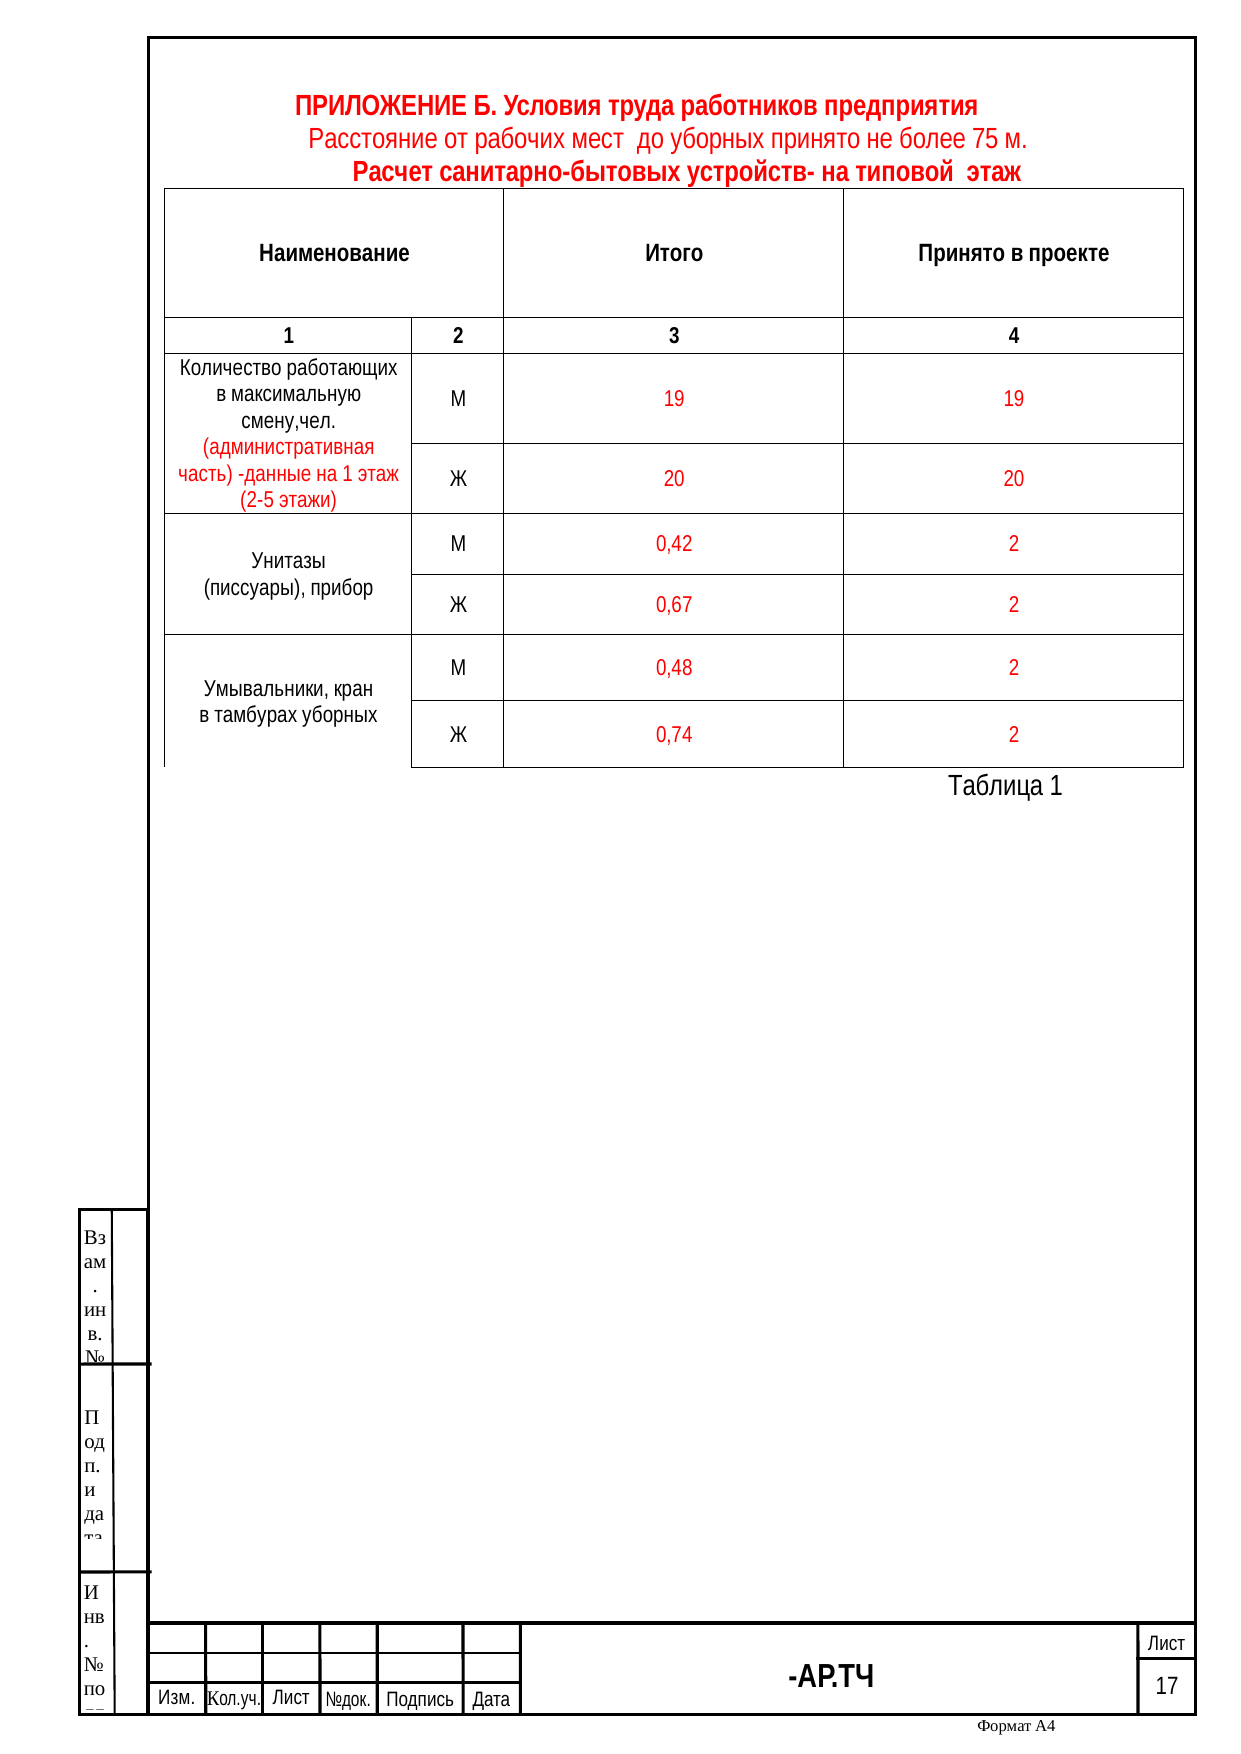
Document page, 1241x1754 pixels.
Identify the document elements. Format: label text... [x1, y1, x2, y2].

table_cell 20 [504, 444, 843, 512]
table_cell 19 [844, 354, 1183, 443]
table_cell 4 [844, 318, 1183, 353]
table_cell М [412, 514, 503, 573]
table_cell Ж [412, 701, 503, 767]
text Расчет санитарно-бытовых устройств- на типовой этаж [148, 155, 1181, 188]
table_header Наименование [165, 189, 503, 317]
text Расстояние от рабочих мест до уборных принято не более 75 м. [177, 122, 1181, 155]
table_cell 1 [165, 318, 411, 353]
table_cell Ж [412, 575, 503, 634]
table_cell Умывальники, кран в тамбурах уборных [165, 635, 411, 767]
text Таблица 1 [148, 768, 1181, 801]
table_cell 20 [844, 444, 1183, 512]
table_header Итого [504, 189, 843, 317]
table_cell Количество работающих в максимальную смену,чел. (административная часть) -данные на 1 этаж (2-5 этажи) [165, 354, 411, 512]
table_cell М [412, 354, 503, 443]
table_cell 2 [412, 318, 503, 353]
table_cell 2 [844, 701, 1183, 767]
table_cell 2 [844, 635, 1183, 699]
table_cell 0,42 [504, 514, 843, 573]
table_cell Унитазы (писсуары), прибор [165, 514, 411, 634]
table_cell Ж [412, 444, 503, 512]
table_cell 19 [504, 354, 843, 443]
table_cell 3 [504, 318, 843, 353]
subtitle ПРИЛОЖЕНИЕ Б. Условия труда работников предприятия [162, 89, 1181, 122]
table_header Принято в проекте [844, 189, 1183, 317]
table_cell М [412, 635, 503, 699]
table_cell 2 [844, 575, 1183, 634]
table_cell 0,48 [504, 635, 843, 699]
table_cell 0,67 [504, 575, 843, 634]
table_cell 0,74 [504, 701, 843, 767]
table_cell 2 [844, 514, 1183, 573]
